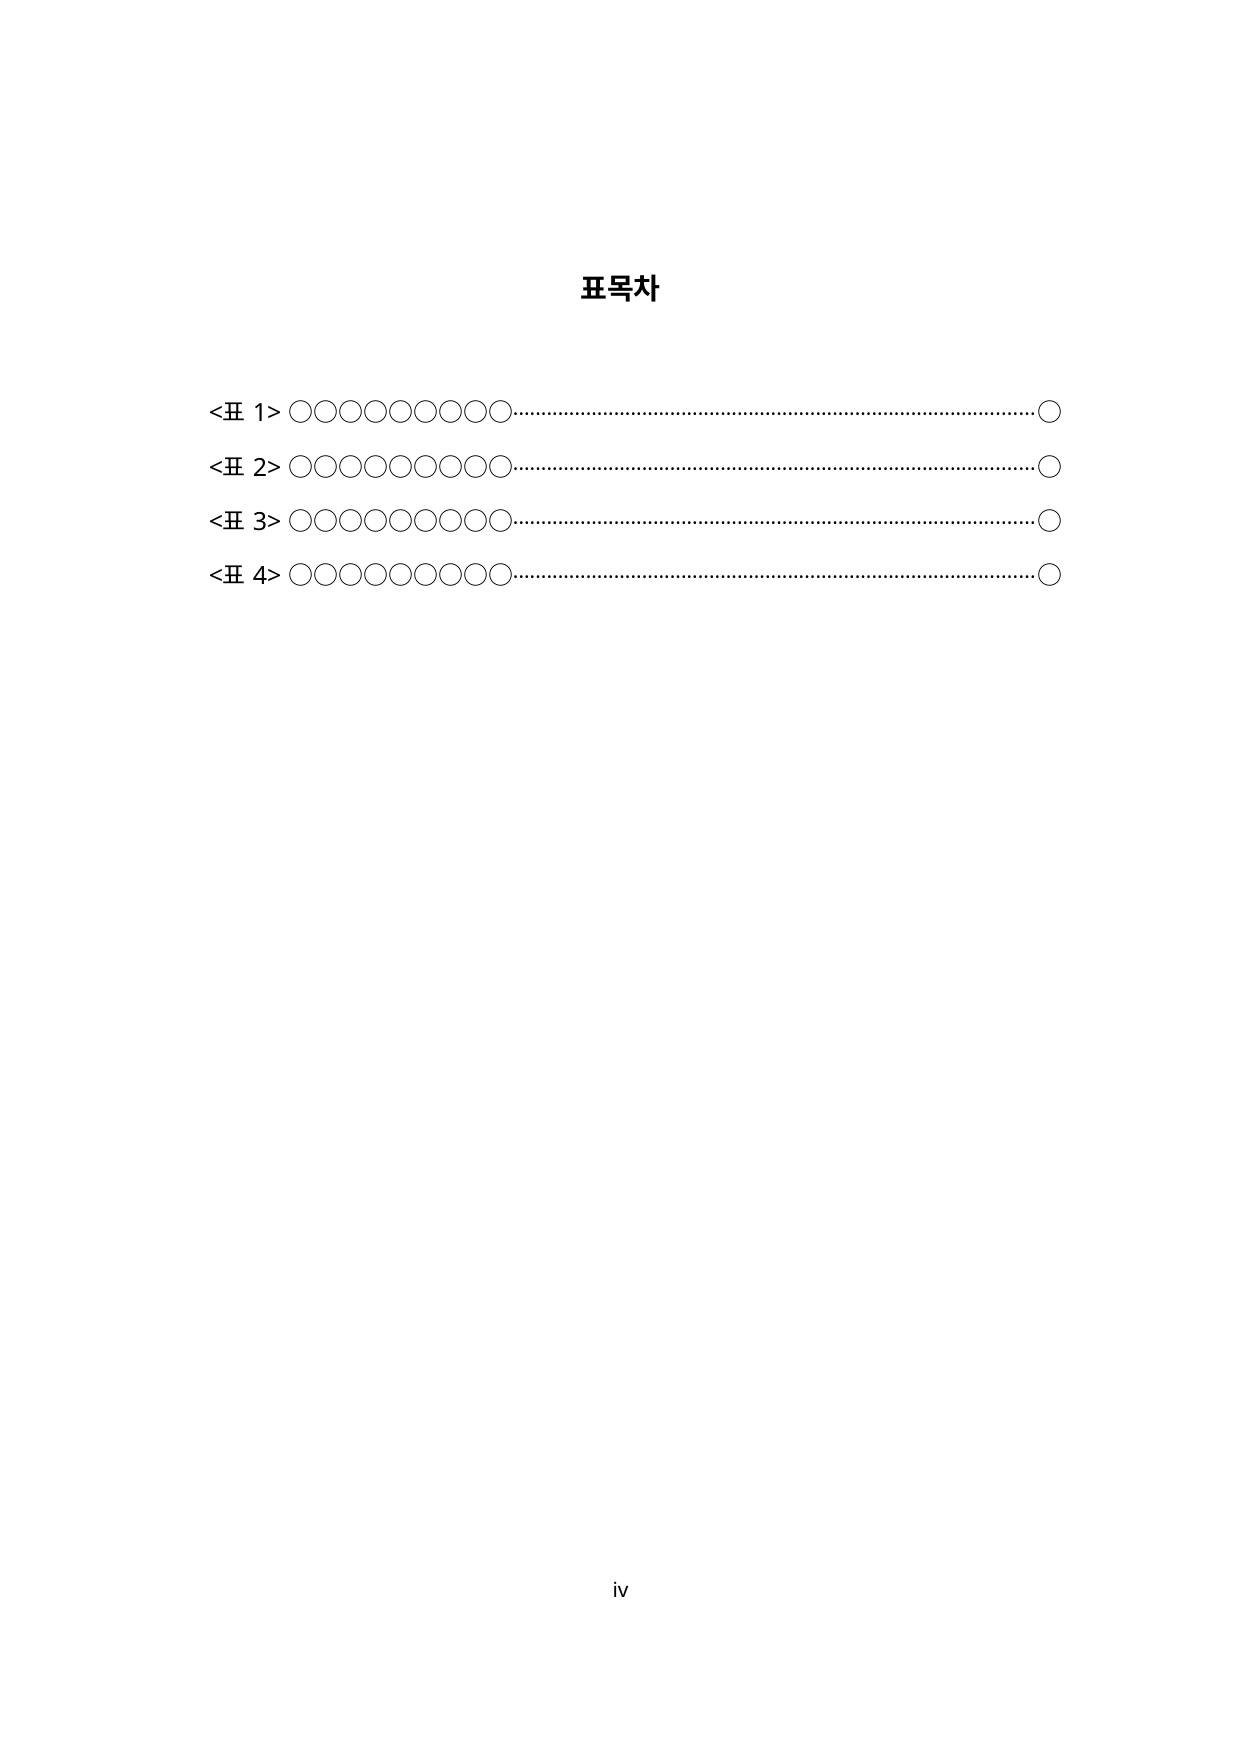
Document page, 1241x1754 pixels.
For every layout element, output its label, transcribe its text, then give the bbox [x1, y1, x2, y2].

text 표목차 [177, 266, 1063, 308]
text <표 2> ○○○○○○○○○ ○ [208, 447, 1063, 483]
text <표 4> ○○○○○○○○○ ○ [208, 556, 1063, 592]
text <표 3> ○○○○○○○○○ ○ [208, 501, 1063, 538]
text <표 1> ○○○○○○○○○ ○ [208, 393, 1063, 429]
